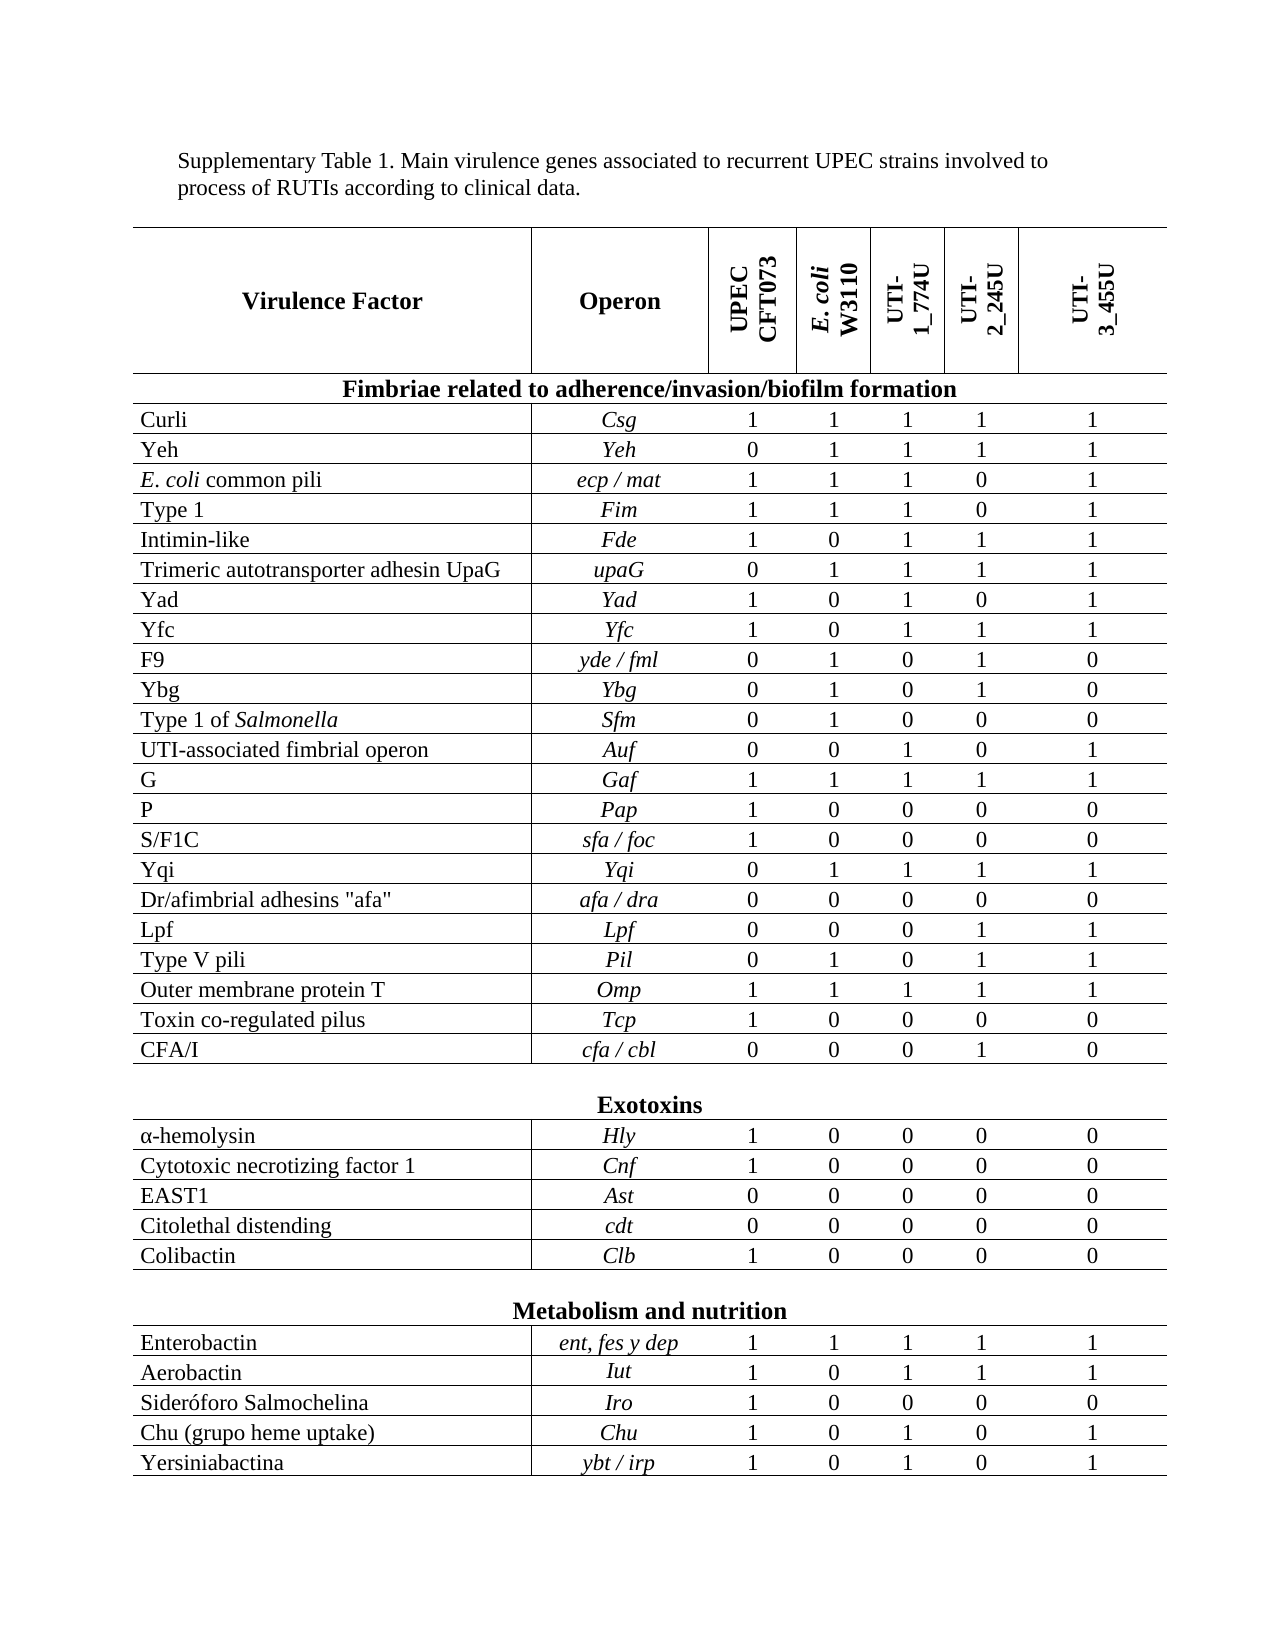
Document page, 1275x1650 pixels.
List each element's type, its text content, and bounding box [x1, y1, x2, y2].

table_cell Ast [532, 1180, 708, 1209]
table_cell 1 [708, 584, 797, 613]
table_header E. coli W3110 [797, 228, 870, 373]
table_cell 1 [871, 404, 944, 433]
table_cell 0 [1018, 1034, 1167, 1063]
table_cell Fde [532, 524, 708, 553]
table_cell 0 [945, 494, 1018, 523]
table_cell 1 [945, 974, 1018, 1003]
table_cell 1 [1018, 614, 1167, 643]
table_cell Fimbriae related to adherence/invasion/biofilm formation [133, 374, 1167, 403]
table_cell 0 [708, 644, 797, 673]
table_cell 0 [945, 1386, 1018, 1415]
table_cell 0 [871, 644, 944, 673]
table_cell 0 [797, 794, 871, 823]
table_cell 0 [1018, 644, 1167, 673]
table_cell 0 [1018, 1386, 1167, 1415]
table_cell 1 [1018, 1356, 1167, 1385]
table_cell 1 [708, 1356, 797, 1385]
table_cell 1 [1018, 524, 1167, 553]
table_cell 0 [871, 1034, 944, 1063]
table_cell 1 [708, 1150, 797, 1179]
table_cell 0 [797, 884, 871, 913]
table_cell 0 [945, 824, 1018, 853]
table_cell Hly [532, 1120, 708, 1149]
table_cell 0 [945, 1210, 1018, 1239]
table_cell 0 [1018, 824, 1167, 853]
table_cell 1 [871, 854, 944, 883]
table_cell 1 [797, 974, 871, 1003]
table_cell 1 [708, 464, 797, 493]
table_cell 1 [708, 1004, 797, 1033]
table_cell Yeh [532, 434, 708, 463]
table_cell 0 [1018, 1004, 1167, 1033]
table_cell 1 [945, 1326, 1018, 1355]
table_cell cfa / cbl [532, 1034, 708, 1063]
table_cell 0 [708, 944, 797, 973]
table_cell 1 [945, 854, 1018, 883]
table_cell 1 [797, 764, 871, 793]
table_cell Omp [532, 974, 708, 1003]
table_cell 1 [797, 404, 871, 433]
table_cell Citolethal distending [133, 1210, 531, 1239]
table_cell 1 [1018, 584, 1167, 613]
table_cell 1 [871, 524, 944, 553]
table_cell 1 [945, 524, 1018, 553]
table_cell 0 [871, 824, 944, 853]
table_header UTI-1_774U [871, 228, 944, 373]
table_cell 0 [797, 1210, 871, 1239]
table_cell 1 [708, 614, 797, 643]
table_cell afa / dra [532, 884, 708, 913]
table_cell 1 [1018, 1446, 1167, 1475]
table_cell Clb [532, 1240, 708, 1269]
table_cell 0 [797, 1120, 871, 1149]
table_cell 0 [945, 584, 1018, 613]
table_cell 1 [708, 404, 797, 433]
table_cell 1 [945, 404, 1018, 433]
table_cell 1 [945, 914, 1018, 943]
table_cell 1 [708, 764, 797, 793]
table_cell 1 [1018, 974, 1167, 1003]
table_cell 0 [797, 1356, 871, 1385]
table_cell P [133, 794, 531, 823]
table_cell 1 [871, 584, 944, 613]
table_cell Curli [133, 404, 531, 433]
table_cell 1 [708, 974, 797, 1003]
table_cell 1 [1018, 914, 1167, 943]
table_cell 1 [797, 434, 871, 463]
text Supplementary Table 1. Main virulence genes associated to recurrent UPEC strains involved to process of RUTIs according to clinical data. [177, 148, 1098, 200]
table_cell 0 [708, 1210, 797, 1239]
table_cell 1 [945, 674, 1018, 703]
table_cell 1 [1018, 944, 1167, 973]
table_cell Sfm [532, 704, 708, 733]
table_cell 1 [945, 944, 1018, 973]
table_cell Pil [532, 944, 708, 973]
table_cell E. coli common pili [133, 464, 531, 493]
table_header UTI-2_245U [945, 228, 1018, 373]
table_cell 0 [1018, 794, 1167, 823]
table_cell 1 [797, 1326, 871, 1355]
table_cell 1 [708, 494, 797, 523]
table_cell Outer membrane protein T [133, 974, 531, 1003]
table_cell 0 [871, 1240, 944, 1269]
table_cell 1 [871, 1416, 944, 1445]
table_cell Sideróforo Salmochelina [133, 1386, 531, 1415]
table_cell Aerobactin [133, 1356, 531, 1385]
table_cell 1 [945, 1034, 1018, 1063]
table_cell Yfc [532, 614, 708, 643]
table_cell 1 [945, 764, 1018, 793]
table_cell CFA/I [133, 1034, 531, 1063]
table_cell Yfc [133, 614, 531, 643]
table_header UTI-3_455U [1019, 228, 1167, 373]
table_cell 0 [871, 674, 944, 703]
table_cell 0 [871, 1004, 944, 1033]
table_cell 0 [945, 884, 1018, 913]
table_cell yde / fml [532, 644, 708, 673]
table_cell Type 1 of Salmonella [133, 704, 531, 733]
table_cell 1 [1018, 764, 1167, 793]
table_cell 0 [708, 704, 797, 733]
table_cell 0 [708, 674, 797, 703]
table_cell ybt / irp [532, 1446, 708, 1475]
table_cell 1 [708, 1326, 797, 1355]
table_cell 0 [708, 434, 797, 463]
table_cell 0 [797, 1416, 871, 1445]
table_cell 1 [708, 824, 797, 853]
table_cell Type V pili [133, 944, 531, 973]
table_cell 0 [797, 1004, 871, 1033]
table_cell 1 [797, 704, 871, 733]
table_cell Yad [133, 584, 531, 613]
table_cell 1 [1018, 554, 1167, 583]
table_cell 1 [797, 944, 871, 973]
table_cell 0 [797, 1034, 871, 1063]
table_cell 0 [1018, 704, 1167, 733]
table_cell 0 [1018, 1180, 1167, 1209]
table_cell 1 [871, 764, 944, 793]
table_cell Auf [532, 734, 708, 763]
table_cell 0 [871, 1150, 944, 1179]
table_cell Intimin-like [133, 524, 531, 553]
table_cell 1 [871, 1326, 944, 1355]
table_cell 1 [945, 614, 1018, 643]
table_cell 0 [797, 584, 871, 613]
table_cell 1 [708, 1386, 797, 1415]
table_cell 0 [945, 1120, 1018, 1149]
table_cell F9 [133, 644, 531, 673]
table_cell 0 [1018, 1150, 1167, 1179]
table_cell Colibactin [133, 1240, 531, 1269]
table_cell 1 [1018, 854, 1167, 883]
table_cell 1 [871, 974, 944, 1003]
table_cell 0 [945, 464, 1018, 493]
table_cell 0 [708, 1180, 797, 1209]
table_cell 1 [945, 644, 1018, 673]
table_cell Yersiniabactina [133, 1446, 531, 1475]
table_cell 1 [1018, 734, 1167, 763]
table_cell 1 [1018, 464, 1167, 493]
table_cell 0 [797, 1386, 871, 1415]
table_cell Pap [532, 794, 708, 823]
table_cell 0 [797, 914, 871, 943]
table_cell 1 [797, 854, 871, 883]
table_cell EAST1 [133, 1180, 531, 1209]
table_cell 0 [945, 1004, 1018, 1033]
table_cell 0 [708, 854, 797, 883]
table_cell 0 [871, 914, 944, 943]
table_cell 0 [708, 884, 797, 913]
table_cell 0 [1018, 674, 1167, 703]
table_cell 0 [871, 704, 944, 733]
table_cell 0 [708, 734, 797, 763]
table_cell 0 [945, 704, 1018, 733]
table_cell 0 [945, 1150, 1018, 1179]
table_cell 0 [1018, 1210, 1167, 1239]
table_cell 0 [797, 1150, 871, 1179]
table_cell Lpf [532, 914, 708, 943]
table_header UPEC CFT073 [709, 228, 796, 373]
table_cell Dr/afimbrial adhesins "afa" [133, 884, 531, 913]
table_cell Yqi [133, 854, 531, 883]
table_cell Iro [532, 1386, 708, 1415]
table_cell 1 [871, 464, 944, 493]
table_cell 0 [797, 614, 871, 643]
table_cell 1 [797, 644, 871, 673]
table_cell Chu [532, 1416, 708, 1445]
table_cell 0 [945, 1416, 1018, 1445]
table_cell 1 [1018, 494, 1167, 523]
table_cell Yqi [532, 854, 708, 883]
table_cell 0 [1018, 1120, 1167, 1149]
table_cell 0 [797, 1240, 871, 1269]
table_cell 0 [797, 1446, 871, 1475]
table_cell 0 [945, 794, 1018, 823]
table_cell 0 [708, 1034, 797, 1063]
table_cell Csg [532, 404, 708, 433]
table_cell 0 [797, 524, 871, 553]
table_cell 0 [945, 1446, 1018, 1475]
table_cell 1 [871, 554, 944, 583]
table_cell 1 [708, 1240, 797, 1269]
table_cell 1 [871, 494, 944, 523]
table_cell Metabolism and nutrition [133, 1270, 1167, 1325]
table_cell 0 [871, 884, 944, 913]
table_cell Cytotoxic necrotizing factor 1 [133, 1150, 531, 1179]
table_cell 0 [1018, 884, 1167, 913]
table_cell 1 [1018, 404, 1167, 433]
table_cell 1 [797, 494, 871, 523]
table_cell 0 [871, 794, 944, 823]
table_cell 1 [1018, 434, 1167, 463]
table_cell 1 [945, 434, 1018, 463]
table_cell ecp / mat [532, 464, 708, 493]
table_cell cdt [532, 1210, 708, 1239]
table_cell Exotoxins [133, 1064, 1167, 1119]
table_cell Yeh [133, 434, 531, 463]
table_cell Fim [532, 494, 708, 523]
table_cell 0 [797, 734, 871, 763]
table_header Virulence Factor [133, 228, 531, 373]
table_cell 1 [708, 794, 797, 823]
table_cell 0 [945, 1240, 1018, 1269]
table_cell S/F1C [133, 824, 531, 853]
table_cell 1 [797, 674, 871, 703]
table_cell Ybg [133, 674, 531, 703]
table_cell ent, fes y dep [532, 1326, 708, 1355]
table_cell Tcp [532, 1004, 708, 1033]
table_cell 0 [871, 944, 944, 973]
table_cell α-hemolysin [133, 1120, 531, 1149]
table_cell 1 [797, 554, 871, 583]
table_cell 1 [708, 524, 797, 553]
table_cell Yad [532, 584, 708, 613]
table_header Operon [532, 228, 708, 373]
table_cell 0 [797, 1180, 871, 1209]
table_cell 1 [1018, 1326, 1167, 1355]
table_cell 1 [871, 1446, 944, 1475]
table_cell Toxin co-regulated pilus [133, 1004, 531, 1033]
table_cell 0 [797, 824, 871, 853]
table_cell Trimeric autotransporter adhesin UpaG [133, 554, 531, 583]
table_cell 1 [871, 734, 944, 763]
table_cell 1 [871, 614, 944, 643]
table_cell 0 [945, 1180, 1018, 1209]
table_cell 1 [1018, 1416, 1167, 1445]
table_cell 1 [871, 1356, 944, 1385]
table_cell 1 [708, 1446, 797, 1475]
table_cell Cnf [532, 1150, 708, 1179]
table_cell Chu (grupo heme uptake) [133, 1416, 531, 1445]
table_cell 1 [708, 1120, 797, 1149]
table_cell 0 [871, 1210, 944, 1239]
table_cell Type 1 [133, 494, 531, 523]
table_cell Ybg [532, 674, 708, 703]
table_cell Enterobactin [133, 1326, 531, 1355]
table_cell 1 [871, 434, 944, 463]
table_cell 1 [945, 1356, 1018, 1385]
table_cell Lpf [133, 914, 531, 943]
table_cell 0 [945, 734, 1018, 763]
table_cell sfa / foc [532, 824, 708, 853]
table_cell 0 [871, 1386, 944, 1415]
table_cell 1 [708, 1416, 797, 1445]
table_cell 0 [1018, 1240, 1167, 1269]
table_cell 1 [945, 554, 1018, 583]
table_cell Gaf [532, 764, 708, 793]
table_cell 0 [708, 554, 797, 583]
table_cell upaG [532, 554, 708, 583]
table_cell 0 [871, 1180, 944, 1209]
table_cell G [133, 764, 531, 793]
table_cell 0 [708, 914, 797, 943]
table_cell 0 [871, 1120, 944, 1149]
table_cell Iut [532, 1356, 708, 1385]
table_cell 1 [797, 464, 871, 493]
table_cell UTI-associated fimbrial operon [133, 734, 531, 763]
